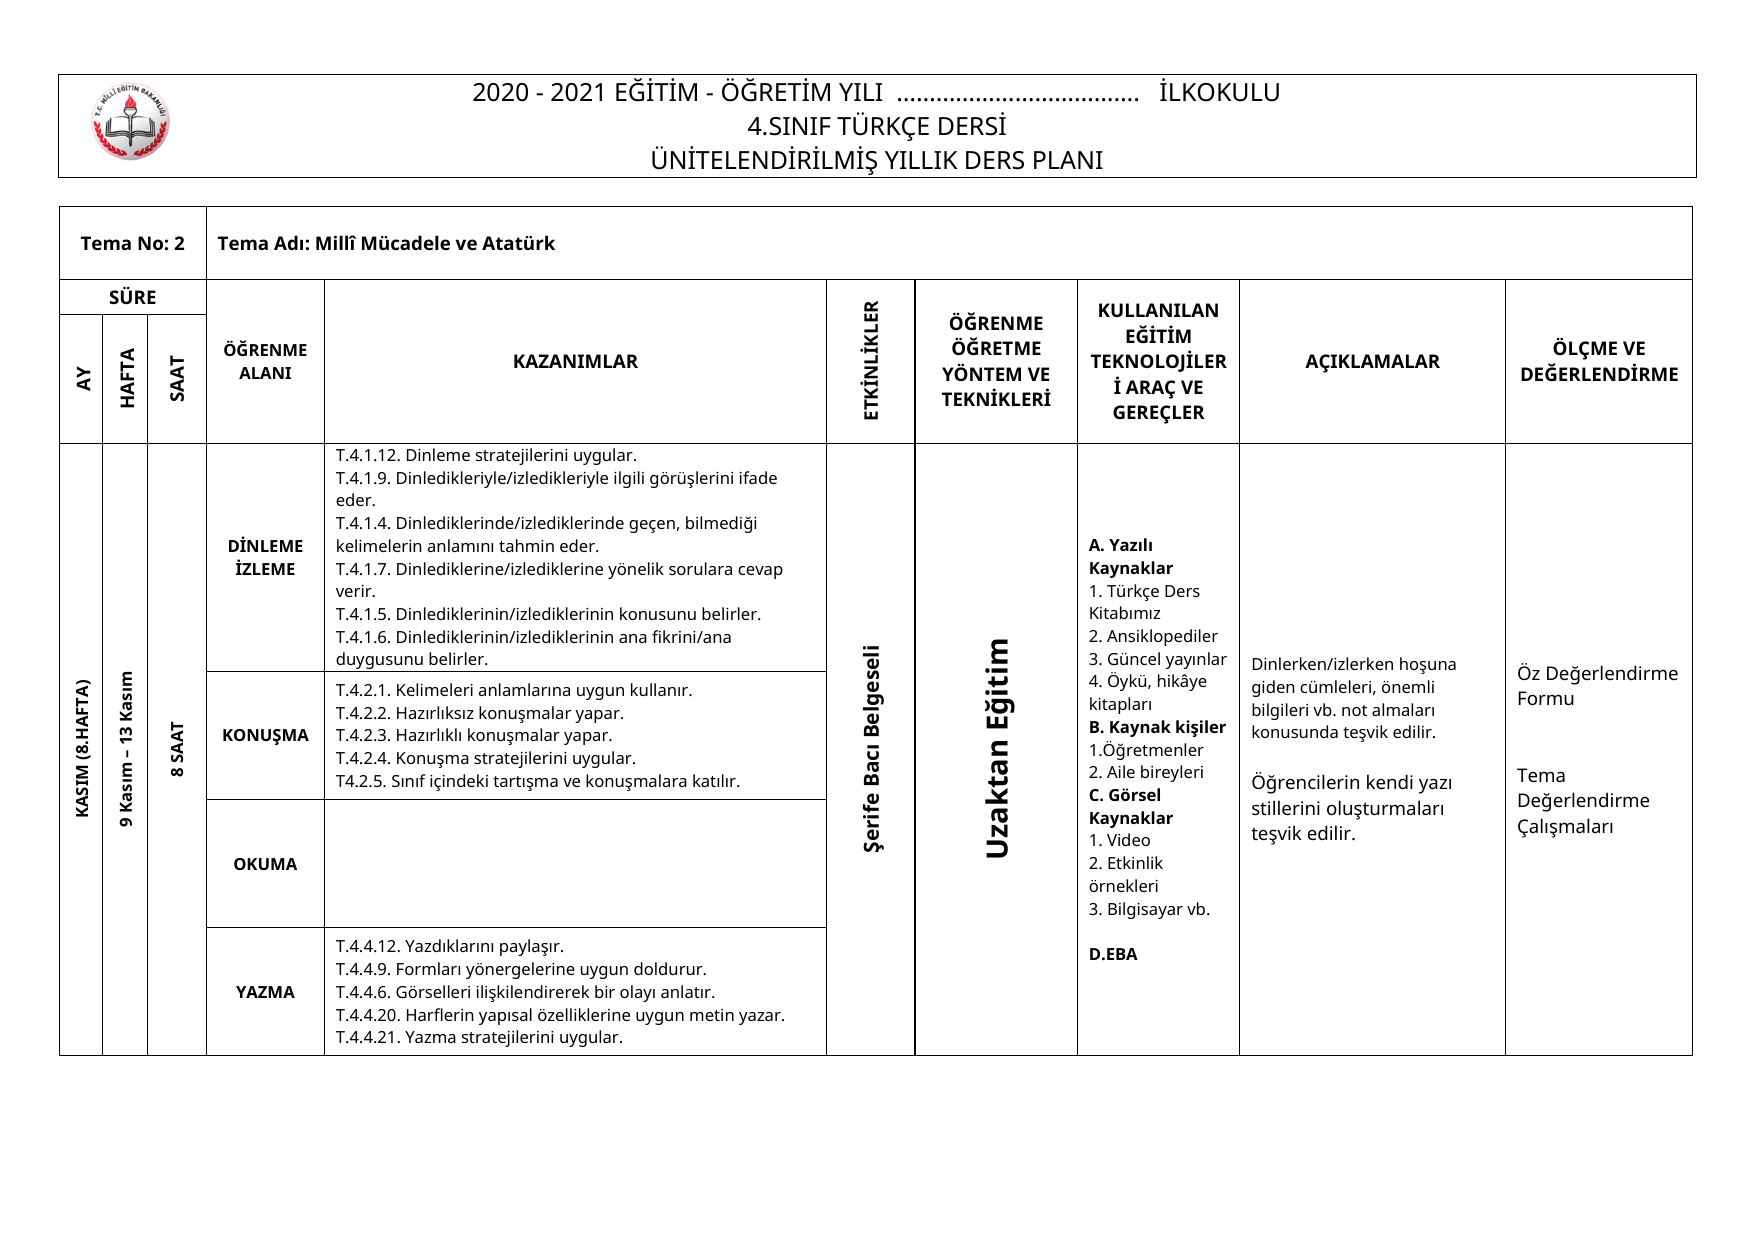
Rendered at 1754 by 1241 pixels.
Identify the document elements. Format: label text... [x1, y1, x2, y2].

table_cell HAFTA [103, 315, 147, 443]
table_cell ÖLÇME VE DEĞERLENDİRME [1506, 280, 1692, 443]
table_cell DİNLEME İZLEME [207, 444, 324, 671]
table_cell A. Yazılı Kaynaklar 1. Türkçe Ders Kitabımız 2. Ansiklopediler 3. Güncel yayınlar 4. Öykü, hikâye kitapları B. Kaynak kişiler 1.Öğretmenler 2. Aile bireyleri C. Görsel Kaynaklar 1. Video 2. Etkinlik örnekleri 3. Bilgisayar vb. D.EBA [1078, 444, 1239, 1055]
table_cell Şerife Bacı Belgeseli [827, 444, 914, 1055]
table_header Tema Adı: Millî Mücadele ve Atatürk [207, 207, 1692, 279]
picture [85, 77, 175, 167]
table_cell SAAT [148, 315, 206, 443]
table_cell AY [60, 315, 102, 443]
table_cell ETKİNLİKLER [827, 280, 914, 443]
table_cell T.4.1.12. Dinleme stratejilerini uygular. T.4.1.9. Dinledikleriyle/izledikleriyle ilgili görüşlerini ifade eder. T.4.1.4. Dinlediklerinde/izlediklerinde geçen, bilmediği kelimelerin anlamını tahmin eder. T.4.1.7. Dinlediklerine/izlediklerine yönelik sorulara cevap verir. T.4.1.5. Dinlediklerinin/izlediklerinin konusunu belirler. T.4.1.6. Dinlediklerinin/izlediklerinin ana fikrini/ana duygusunu belirler. [325, 444, 826, 671]
table_cell AÇIKLAMALAR [1240, 280, 1505, 443]
table_cell T.4.4.12. Yazdıklarını paylaşır. T.4.4.9. Formları yönergelerine uygun doldurur. T.4.4.6. Görselleri ilişkilendirerek bir olayı anlatır. T.4.4.20. Harflerin yapısal özelliklerine uygun metin yazar. T.4.4.21. Yazma stratejilerini uygular. [325, 928, 826, 1055]
table_cell Uzaktan Eğitim [916, 444, 1077, 1055]
table_cell 8 SAAT [148, 444, 206, 1055]
table_cell [325, 800, 826, 927]
table_cell KAZANIMLAR [325, 280, 826, 443]
table_cell KULLANILAN EĞİTİM TEKNOLOJİLERİ ARAÇ VE GEREÇLER [1078, 280, 1239, 443]
table_cell ÖĞRENME ALANI [207, 280, 324, 443]
table_cell Dinlerken/izlerken hoşuna giden cümleleri, önemli bilgileri vb. not almaları konusunda teşvik edilir. Öğrencilerin kendi yazı stillerini oluşturmaları teşvik edilir. [1240, 444, 1505, 1055]
table_cell Öz Değerlendirme Formu Tema Değerlendirme Çalışmaları [1506, 444, 1692, 1055]
table_cell KASIM (8.HAFTA) [60, 444, 102, 1055]
table_cell 9 Kasım – 13 Kasım [103, 444, 147, 1055]
table_cell KONUŞMA [207, 672, 324, 799]
table_header Tema No: 2 [60, 207, 206, 279]
table_cell ÖĞRENME ÖĞRETME YÖNTEM VE TEKNİKLERİ [916, 280, 1077, 443]
table_cell OKUMA [207, 800, 324, 927]
table_cell YAZMA [207, 928, 324, 1055]
table_cell SÜRE [60, 280, 206, 314]
table_cell T.4.2.1. Kelimeleri anlamlarına uygun kullanır. T.4.2.2. Hazırlıksız konuşmalar yapar. T.4.2.3. Hazırlıklı konuşmalar yapar. T.4.2.4. Konuşma stratejilerini uygular. T4.2.5. Sınıf içindeki tartışma ve konuşmalara katılır. [325, 672, 826, 799]
